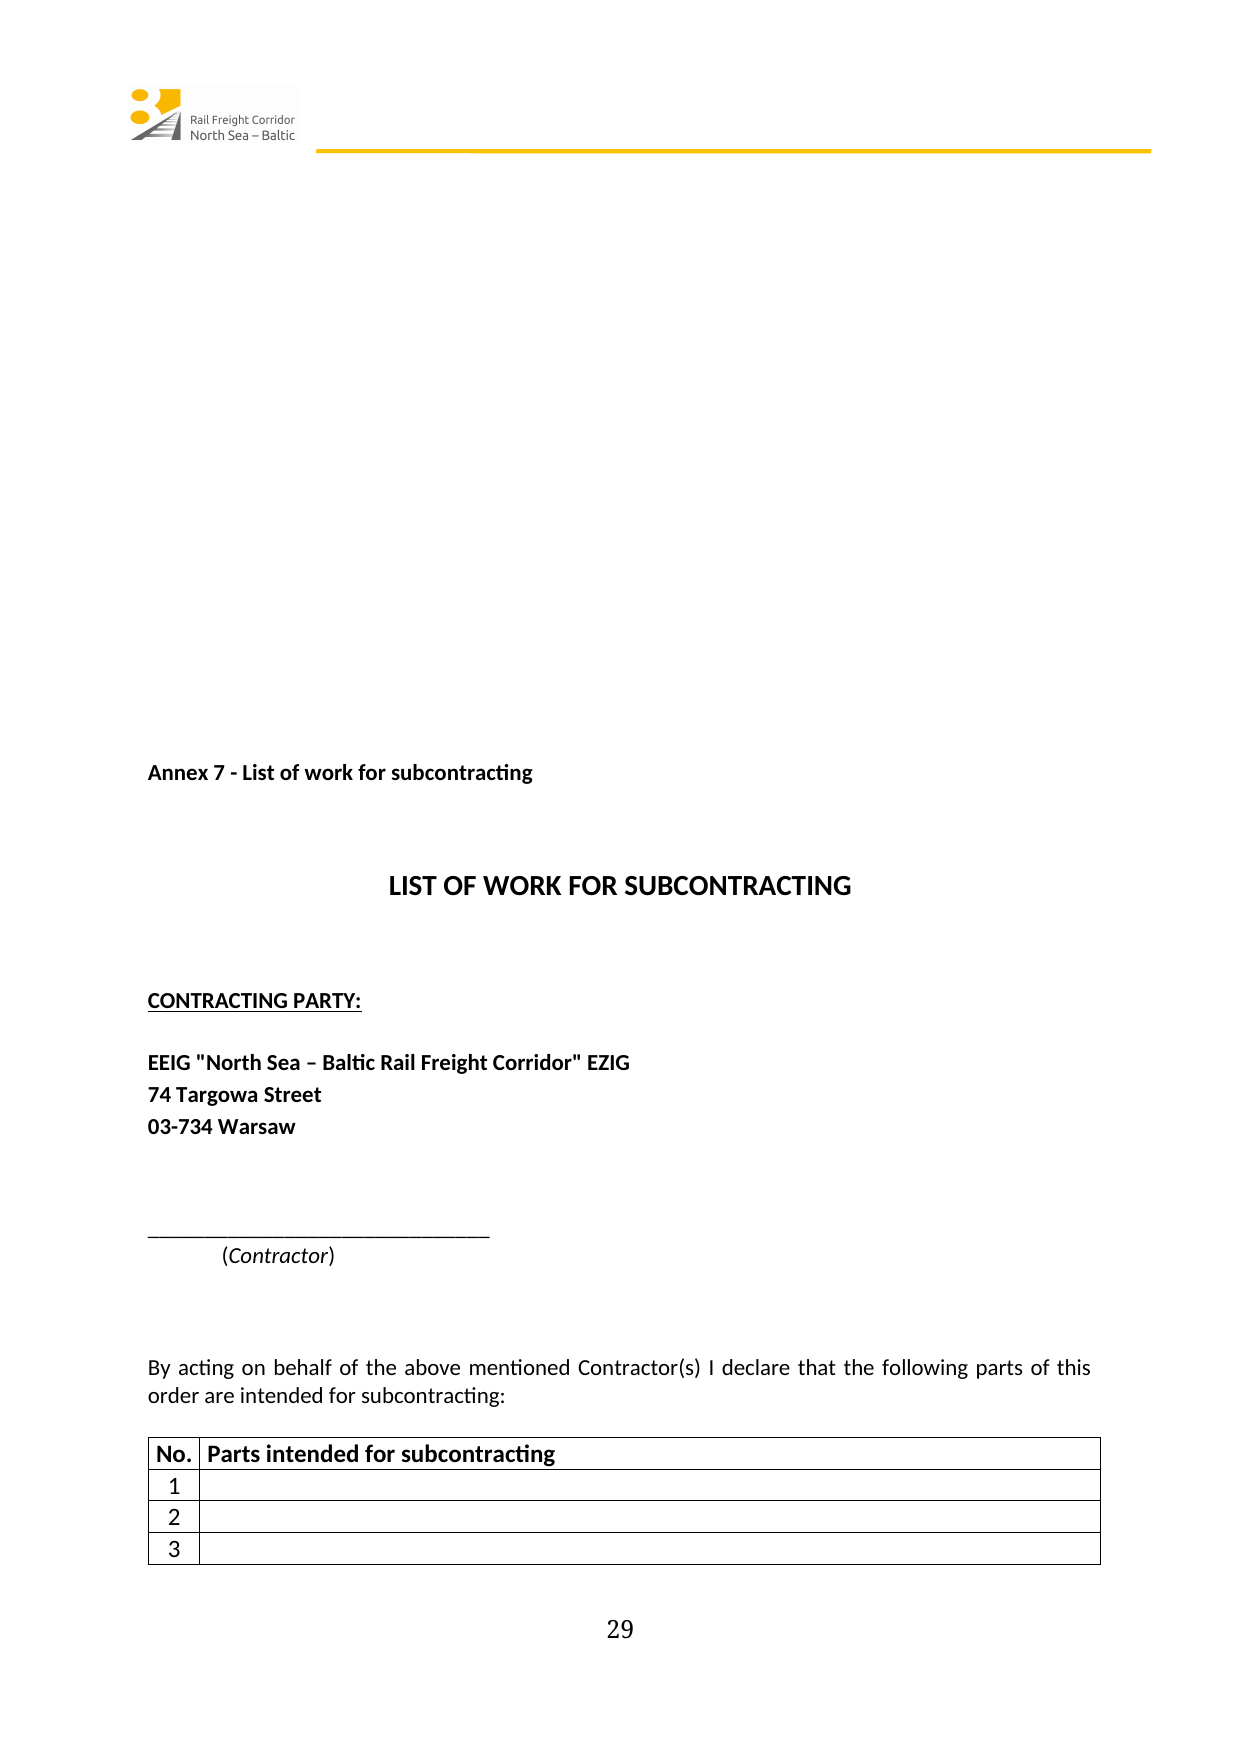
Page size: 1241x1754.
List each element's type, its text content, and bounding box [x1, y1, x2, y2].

text EEIG "North Sea – Baltic Rail Freight Corridor" EZIG 74 Targowa Street [148, 1048, 1093, 1108]
text By acting on behalf of the above mentioned Contractor(s) I declare that the following parts of this order are intended for subcontracting: [148, 1353, 1093, 1409]
text CONTRACTING PARTY: [148, 987, 1093, 1015]
table_header No. [149, 1438, 199, 1469]
text ______________________________ [148, 1213, 1093, 1241]
text LIST OF WORK FOR SUBCONTRACTING [148, 867, 1093, 903]
text (Contractor) [221, 1241, 1093, 1269]
table_cell [200, 1501, 1100, 1532]
picture [127, 85, 298, 143]
table_cell [200, 1470, 1100, 1500]
text Annex 7 - List of work for subcontracting [148, 758, 1093, 786]
table_header Parts intended for subcontracting [200, 1438, 1100, 1469]
table_cell [200, 1533, 1100, 1563]
text 03-734 Warsaw [148, 1112, 1093, 1140]
table_cell 1 [149, 1470, 199, 1500]
table_cell 2 [149, 1501, 199, 1532]
table_cell 3 [149, 1533, 199, 1563]
